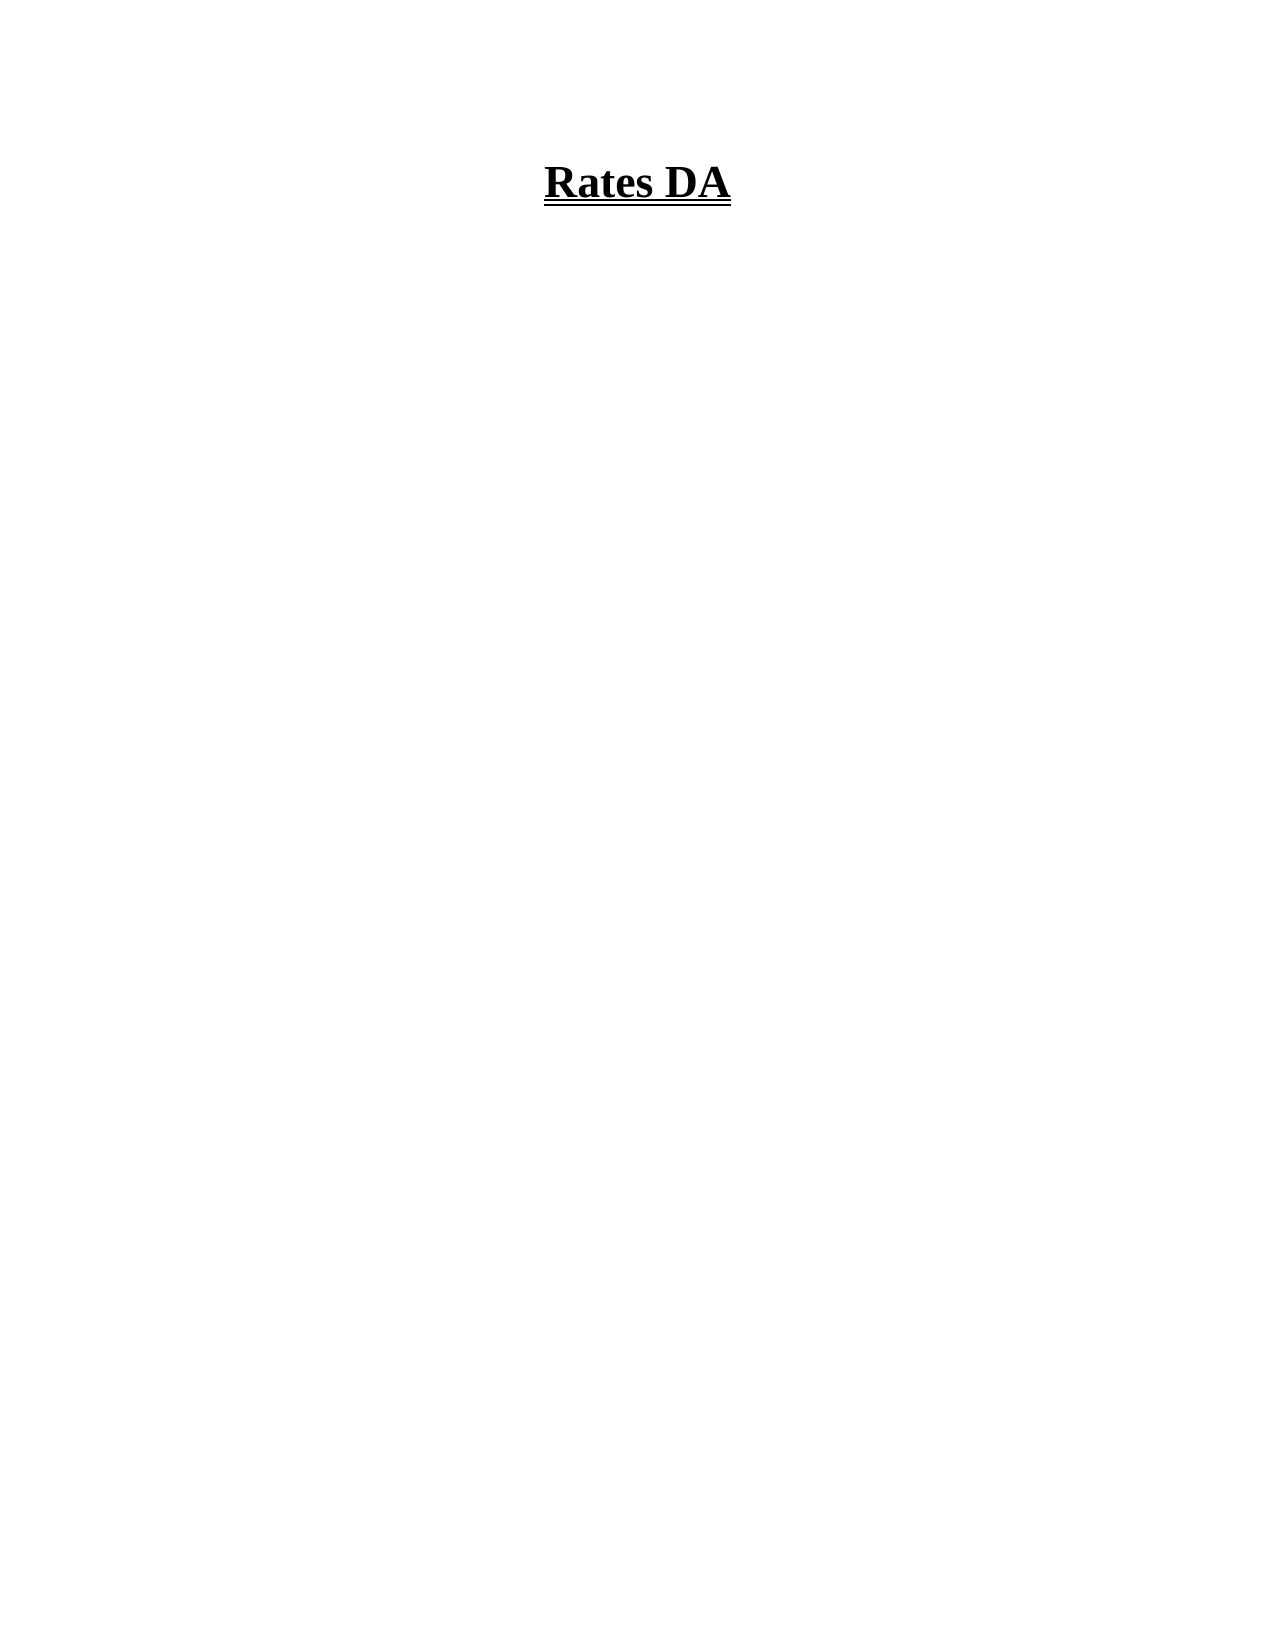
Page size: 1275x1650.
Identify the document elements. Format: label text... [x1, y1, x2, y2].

subtitle Rates DA [150, 154, 1125, 207]
